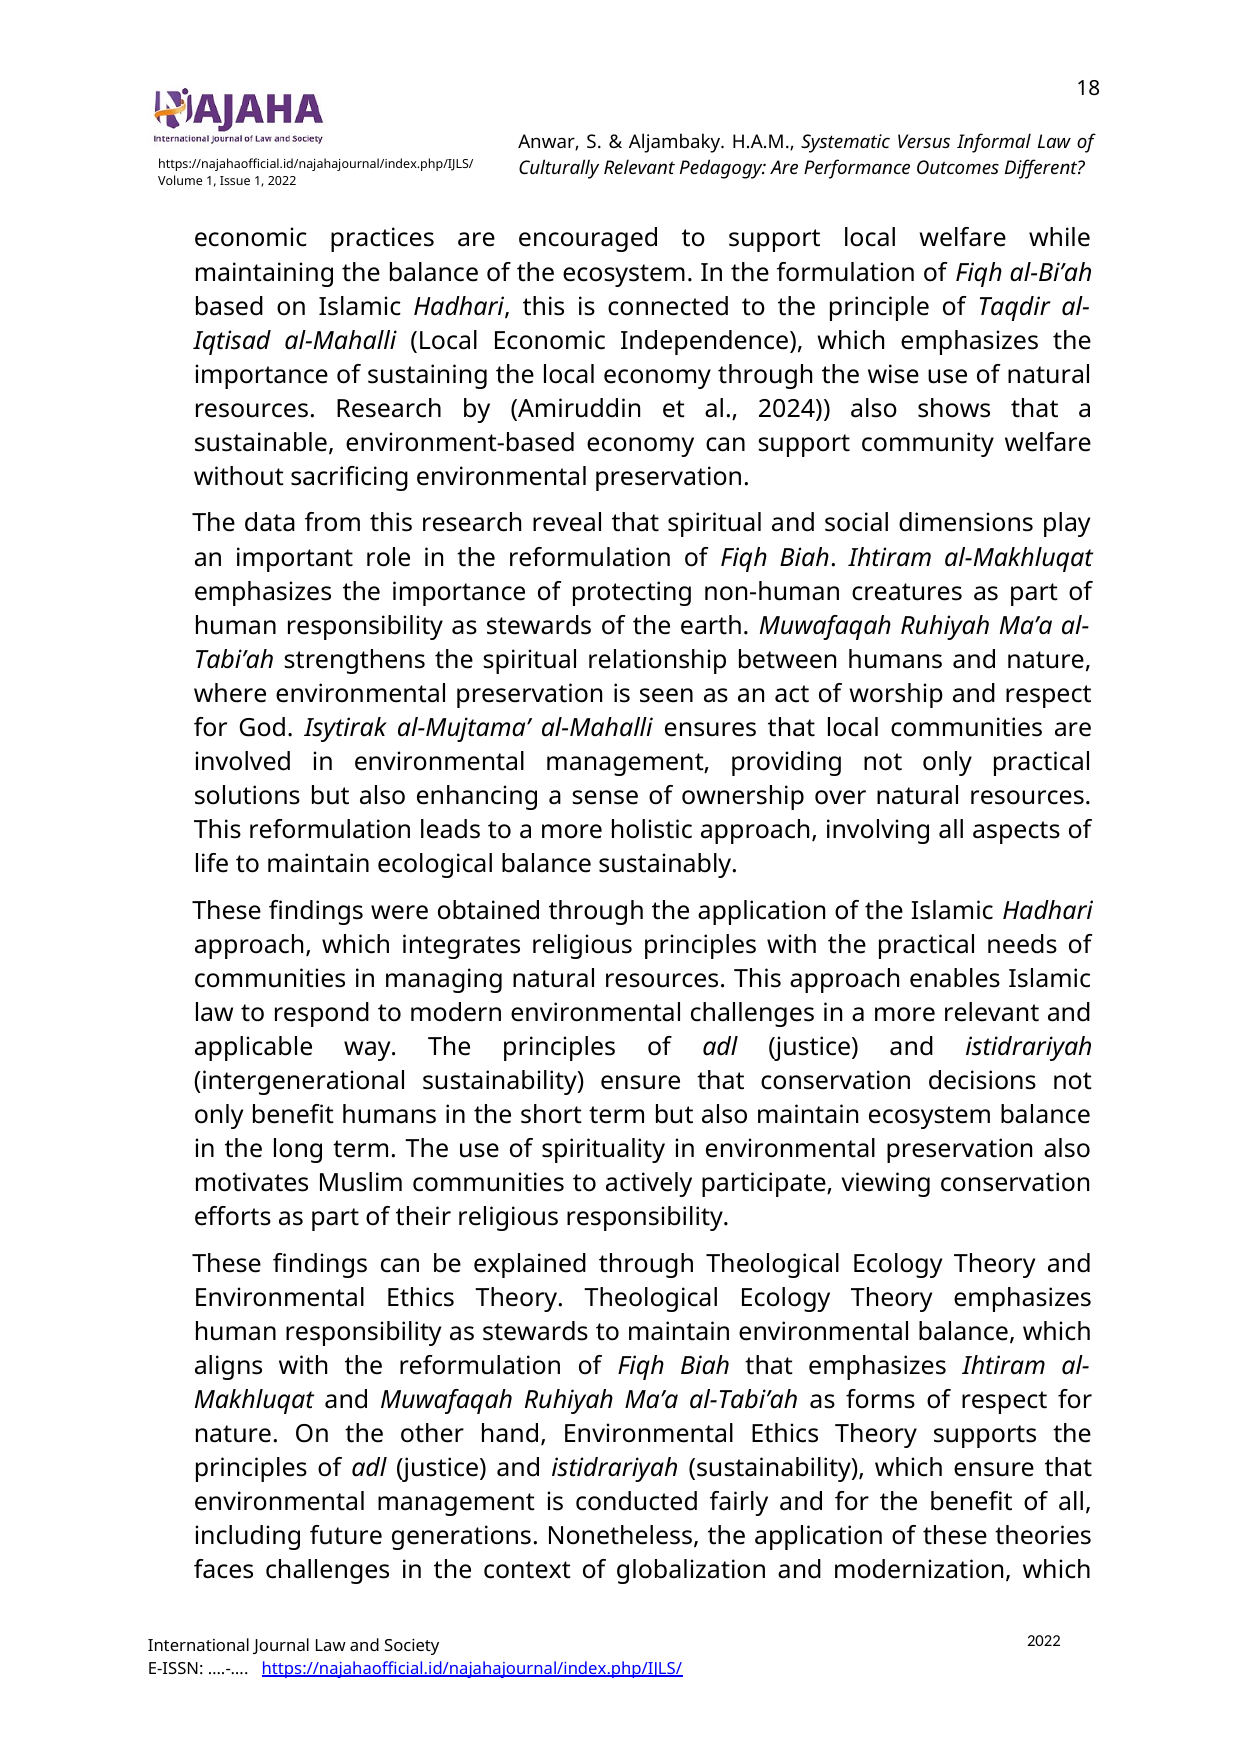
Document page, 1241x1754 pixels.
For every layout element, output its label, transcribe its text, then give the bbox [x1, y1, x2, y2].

picture [147, 75, 328, 158]
text These findings were obtained through the application of the Islamic Hadhari approach, which integrates religious principles with the practical needs of communities in managing natural resources. This approach enables Islamic law to respond to modern environmental challenges in a more relevant and applicable way. The principles of adl (justice) and istidrariyah (intergenerational sustainability) ensure that conservation decisions not only benefit humans in the short term but also maintain ecosystem balance in the long term. The use of spirituality in environmental preservation also motivates Muslim communities to actively participate, viewing conservation efforts as part of their religious responsibility. [192, 892, 1093, 1233]
text The data from this research reveal that spiritual and social dimensions play an important role in the reformulation of Fiqh Biah. Ihtiram al-Makhluqat emphasizes the importance of protecting non-human creatures as part of human responsibility as stewards of the earth. Muwafaqah Ruhiyah Ma’a al-Tabi’ah strengthens the spiritual relationship between humans and nature, where environmental preservation is seen as an act of worship and respect for God. Isytirak al-Mujtama’ al-Mahalli ensures that local communities are involved in environmental management, providing not only practical solutions but also enhancing a sense of ownership over natural resources. This reformulation leads to a more holistic approach, involving all aspects of life to maintain ecological balance sustainably. [192, 505, 1093, 880]
